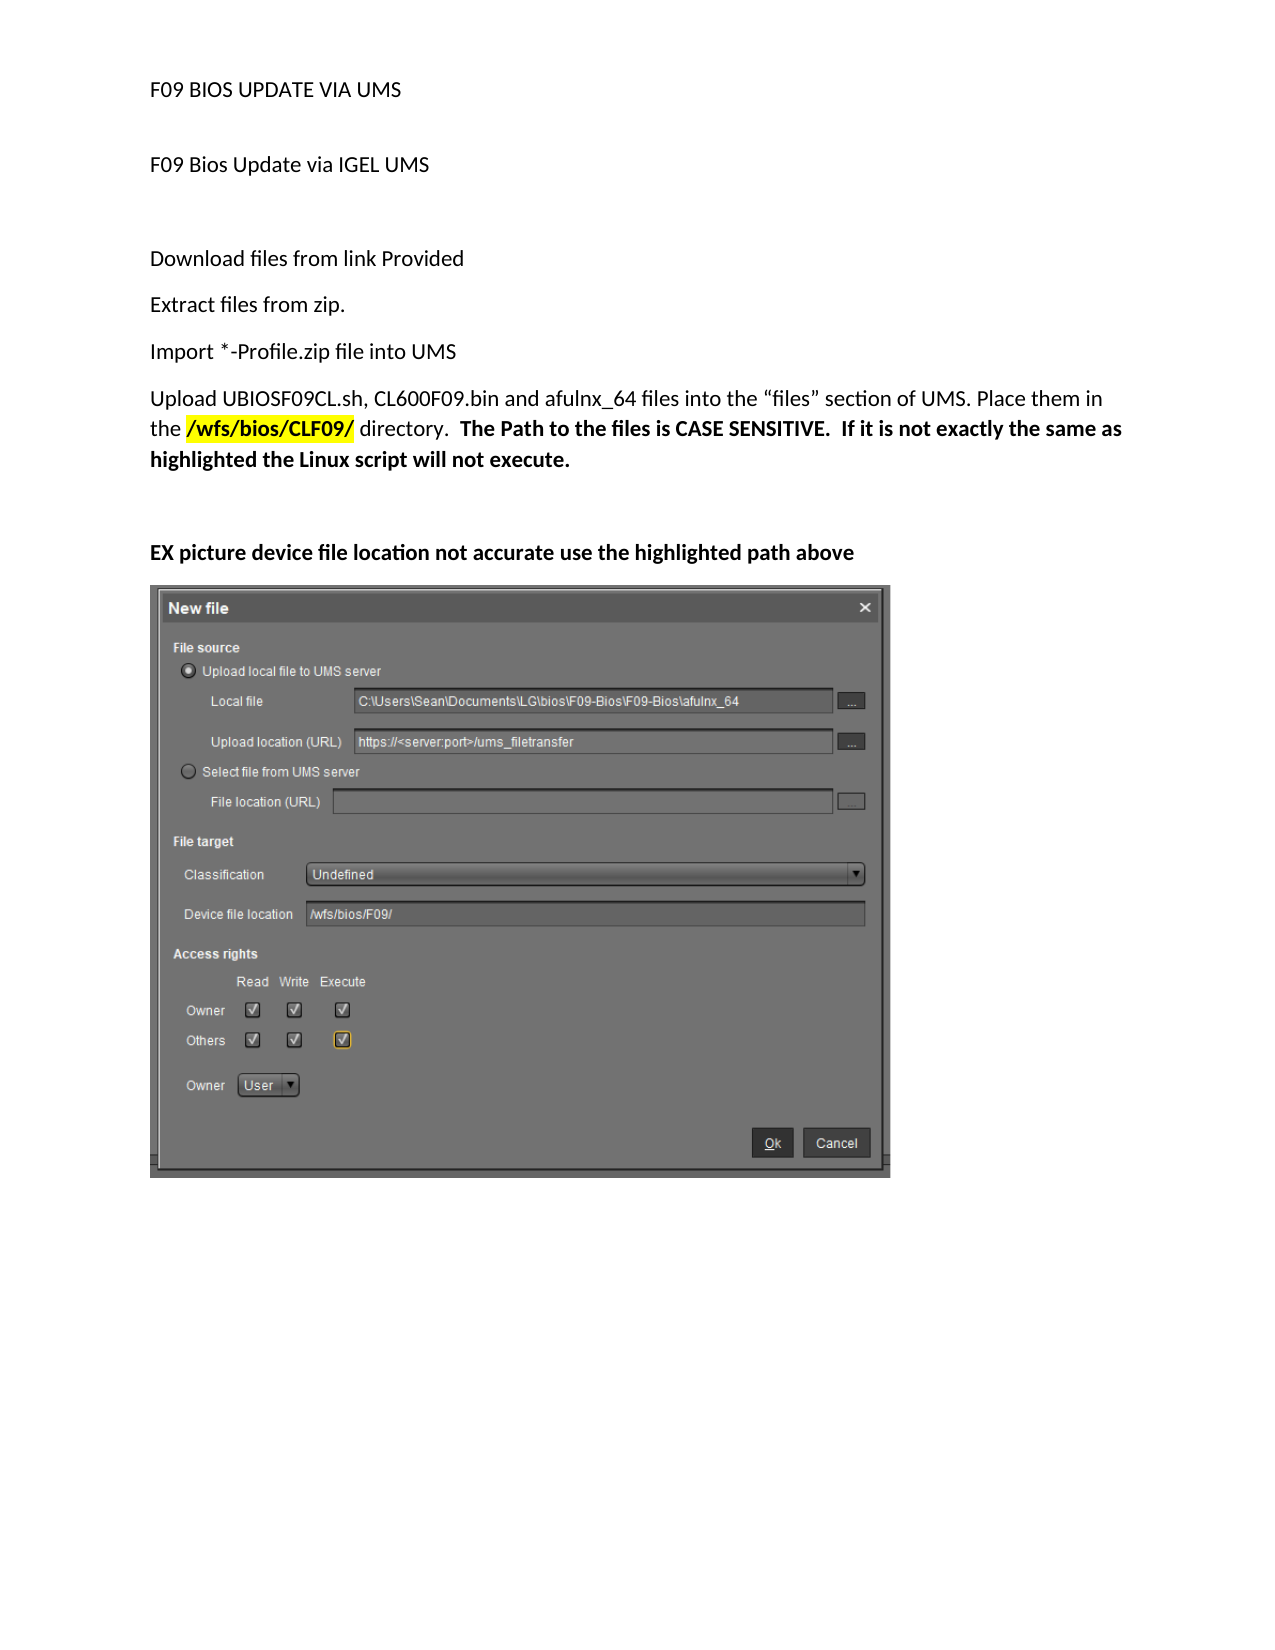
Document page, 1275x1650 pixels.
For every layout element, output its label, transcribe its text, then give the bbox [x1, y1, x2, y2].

picture [150, 585, 891, 1178]
text Extract files from zip. [150, 291, 1125, 319]
text Import *-Profile.zip file into UMS [150, 337, 1125, 366]
text EX picture device file location not accurate use the highlighted path above [150, 538, 1125, 567]
text Download files from link Provided [150, 244, 1125, 272]
text Upload UBIOSF09CL.sh, CL600F09.bin and afulnx_64 files into the “files” section of UMS. Place them in the /wfs/bios/CLF09/ directory. The Path to the files is CASE SENSITIVE. If it is not exactly the same as highlighted the Linux script will not execute. [150, 384, 1125, 473]
text F09 Bios Update via IGEL UMS [150, 150, 1125, 178]
